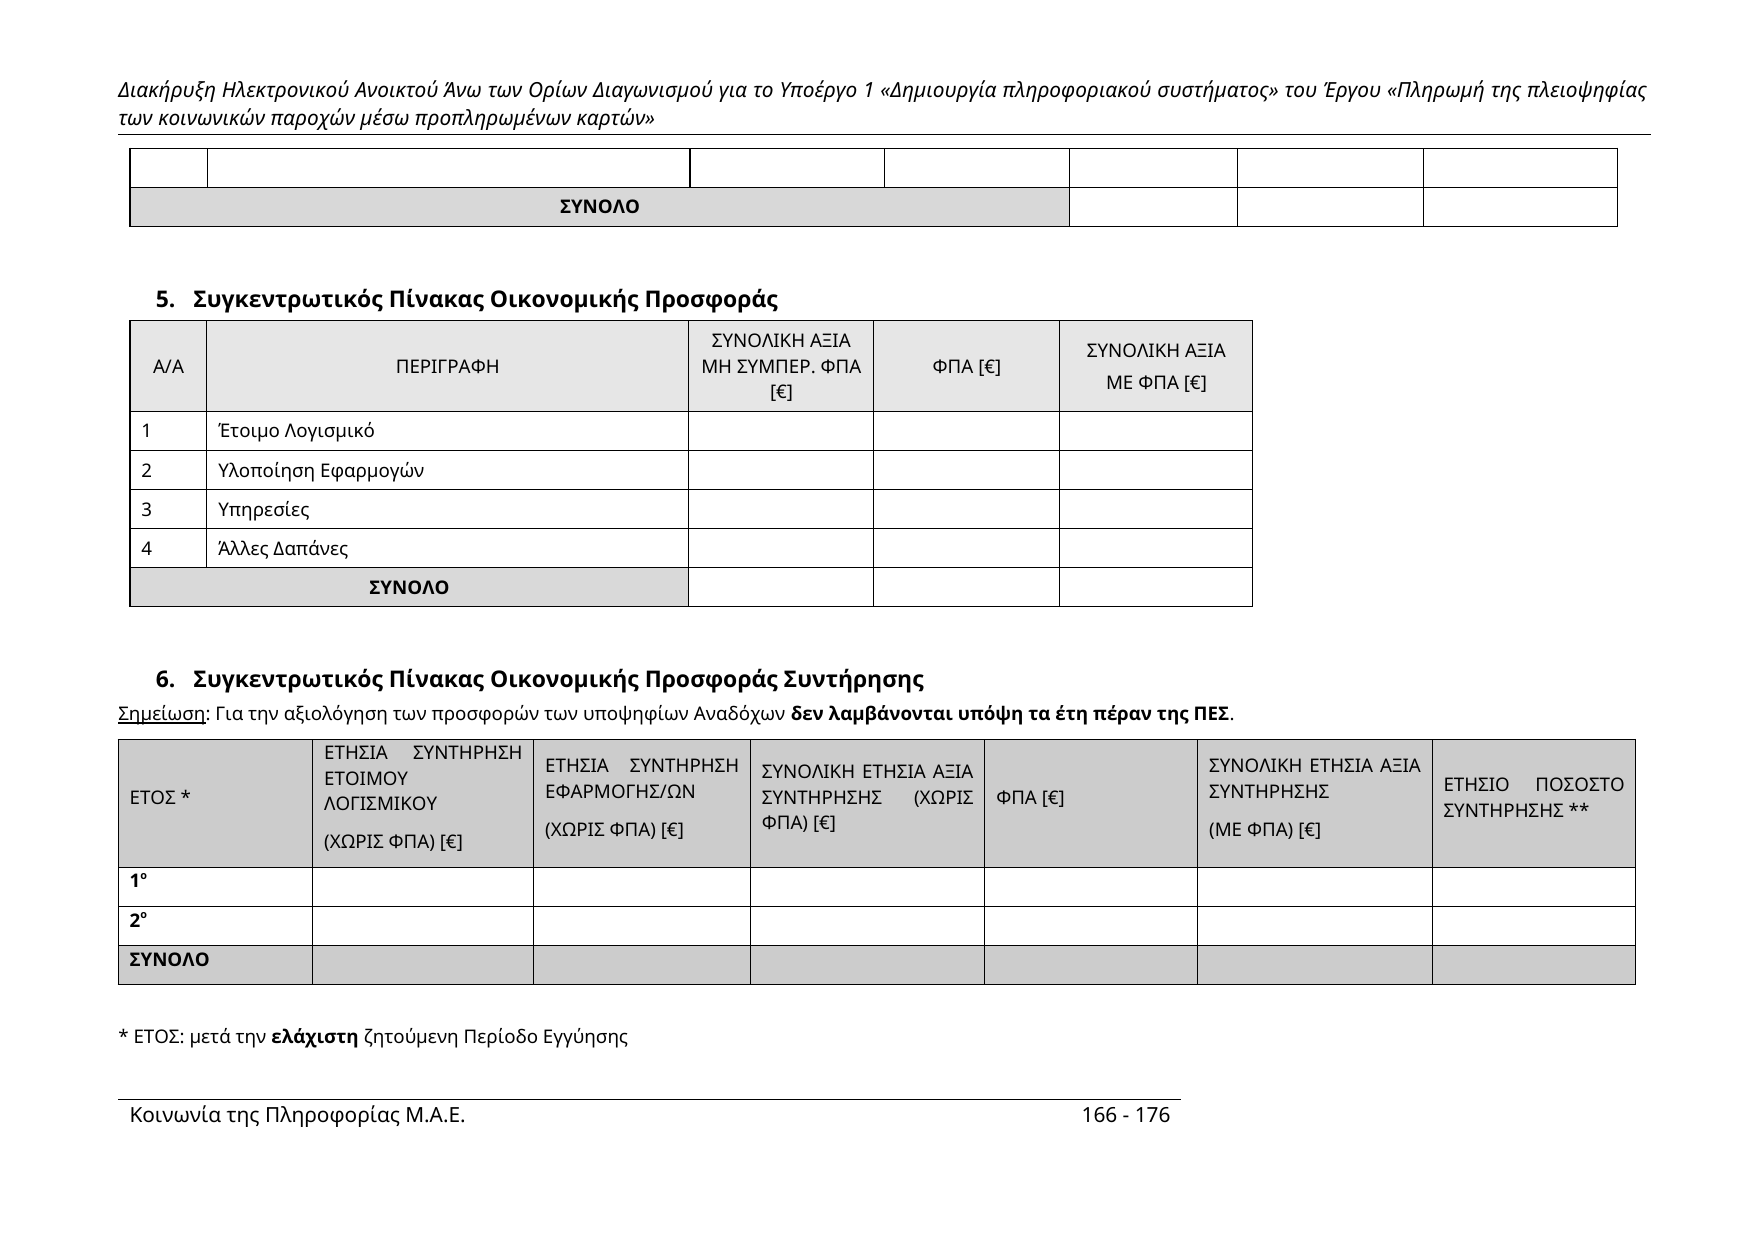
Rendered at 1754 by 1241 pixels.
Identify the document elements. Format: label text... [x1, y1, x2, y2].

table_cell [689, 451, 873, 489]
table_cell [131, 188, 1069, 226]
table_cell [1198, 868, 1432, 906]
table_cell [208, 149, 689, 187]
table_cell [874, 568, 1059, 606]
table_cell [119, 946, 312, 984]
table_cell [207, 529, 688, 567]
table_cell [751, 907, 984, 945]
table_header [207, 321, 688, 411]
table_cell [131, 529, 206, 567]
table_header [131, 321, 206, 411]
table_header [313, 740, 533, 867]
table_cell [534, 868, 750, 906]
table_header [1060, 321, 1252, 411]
text * ΕΤΟΣ: μετά την ελάχιστη ζητούμενη Περίοδο Εγγύησης [118, 1023, 1636, 1048]
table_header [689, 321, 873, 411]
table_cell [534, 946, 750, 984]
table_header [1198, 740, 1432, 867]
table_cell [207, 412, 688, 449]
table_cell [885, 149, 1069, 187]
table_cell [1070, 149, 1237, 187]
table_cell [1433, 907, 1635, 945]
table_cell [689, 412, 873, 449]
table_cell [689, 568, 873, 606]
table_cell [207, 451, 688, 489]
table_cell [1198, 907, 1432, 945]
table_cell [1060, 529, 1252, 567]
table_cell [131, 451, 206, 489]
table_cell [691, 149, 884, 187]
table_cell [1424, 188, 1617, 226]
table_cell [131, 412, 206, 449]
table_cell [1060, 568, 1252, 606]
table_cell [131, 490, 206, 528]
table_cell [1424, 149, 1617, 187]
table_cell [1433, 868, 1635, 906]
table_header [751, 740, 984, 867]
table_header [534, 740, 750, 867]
text Σημείωση: Για την αξιολόγηση των προσφορών των υποψηφίων Αναδόχων δεν λαμβάνονται υπόψη τα έτη πέραν της ΠΕΣ. [118, 701, 1636, 726]
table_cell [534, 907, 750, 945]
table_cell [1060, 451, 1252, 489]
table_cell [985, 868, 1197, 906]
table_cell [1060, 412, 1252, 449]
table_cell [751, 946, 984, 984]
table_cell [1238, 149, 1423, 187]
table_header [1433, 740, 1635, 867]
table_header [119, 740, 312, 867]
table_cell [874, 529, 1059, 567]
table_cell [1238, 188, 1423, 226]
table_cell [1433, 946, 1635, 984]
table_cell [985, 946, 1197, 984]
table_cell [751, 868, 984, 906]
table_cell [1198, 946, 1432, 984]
text Συγκεντρωτικός Πίνακας Οικονομικής Προσφοράς Συντήρησης [156, 663, 1636, 694]
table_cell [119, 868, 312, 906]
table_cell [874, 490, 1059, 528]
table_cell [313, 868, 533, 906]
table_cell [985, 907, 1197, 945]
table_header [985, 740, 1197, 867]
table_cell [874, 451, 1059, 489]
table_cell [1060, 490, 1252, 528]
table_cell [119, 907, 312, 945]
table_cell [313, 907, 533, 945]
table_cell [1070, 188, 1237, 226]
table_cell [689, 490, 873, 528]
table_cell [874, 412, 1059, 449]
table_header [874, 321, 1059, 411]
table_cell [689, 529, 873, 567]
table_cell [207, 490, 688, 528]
text Συγκεντρωτικός Πίνακας Οικονομικής Προσφοράς [156, 283, 1636, 314]
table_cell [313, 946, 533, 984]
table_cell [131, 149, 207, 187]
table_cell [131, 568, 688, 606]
